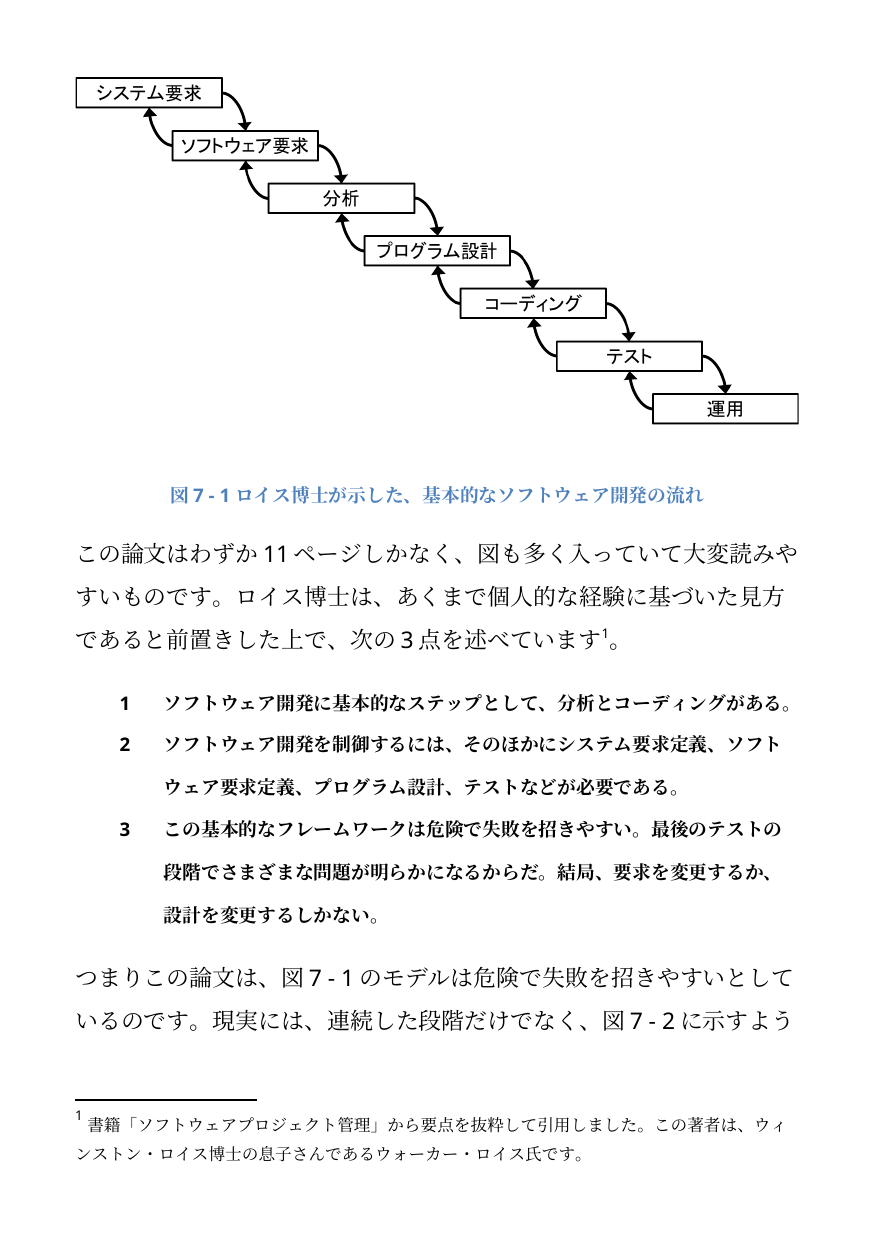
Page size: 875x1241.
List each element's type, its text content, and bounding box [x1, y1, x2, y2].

text この論文はわずか11ページしかなく、図も多く入っていて大変読みやすいものです。ロイス博士は、あくまで個人的な経験に基づいた見方であると前置きした上で、次の3点を述べています。 [75, 534, 799, 658]
list ソフトウェア開発を制御するには、そのほかにシステム要求定義、ソフトウェア要求定義、プログラム設計、テストなどが必要である。 [119, 725, 799, 805]
text 図7 - 1 ロイス博士が示した、基本的なソフトウェア開発の流れ [75, 476, 799, 513]
picture [75, 75, 799, 430]
list この基本的なフレームワークは危険で失敗を招きやすい。最後のテストの段階でさまざまな問題が明らかになるからだ。結局、要求を変更するか、設計を変更するしかない。 [119, 809, 799, 933]
list ソフトウェア開発に基本的なステップとして、分析とコーディングがある。 [119, 683, 799, 721]
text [75, 958, 799, 1038]
